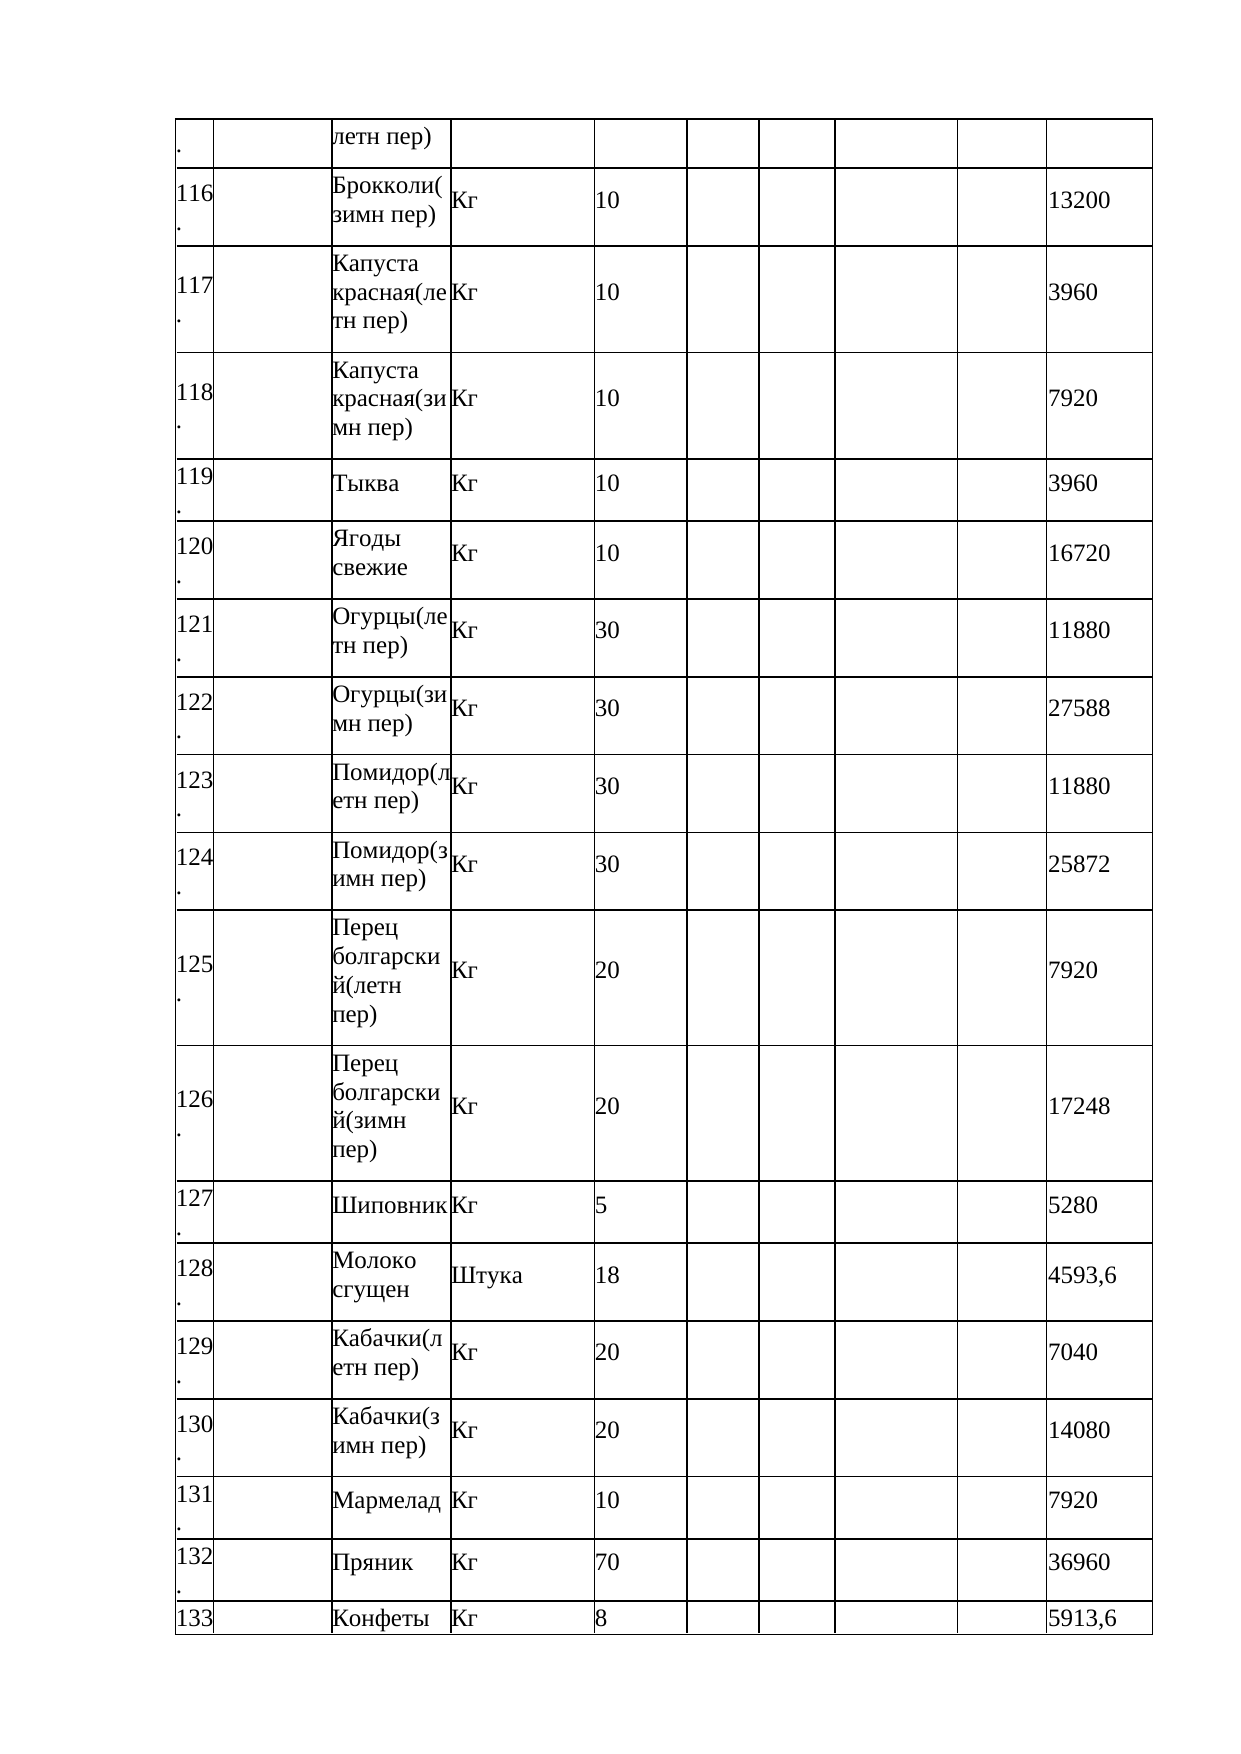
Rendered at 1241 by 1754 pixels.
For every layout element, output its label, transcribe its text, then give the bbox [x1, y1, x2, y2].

table_cell Кг [452, 460, 594, 520]
table_cell [760, 1244, 834, 1320]
table_cell [214, 1400, 331, 1476]
table_cell [688, 833, 758, 909]
table_cell [958, 1046, 1046, 1180]
table_cell [836, 169, 957, 245]
table_cell [836, 1182, 957, 1242]
table_cell Кг [452, 247, 594, 352]
table_cell [836, 120, 957, 167]
table_cell [214, 353, 331, 458]
table_cell [836, 1400, 957, 1476]
table_cell Кг [452, 1400, 594, 1476]
table_cell Перец болгарский(летн пер) [333, 911, 450, 1045]
table_cell [958, 1602, 1046, 1633]
table_cell [214, 833, 331, 909]
table_cell 5 [595, 1182, 686, 1242]
table_cell Капуста красная(зимн пер) [333, 353, 450, 458]
table_cell Кг [452, 1182, 594, 1242]
table_cell 126. [176, 1046, 213, 1180]
table_cell 115. [176, 120, 213, 167]
table_cell [836, 460, 957, 520]
table_cell Брокколи(летн пер) [333, 120, 450, 167]
table_cell [688, 600, 758, 676]
table_cell Кг [452, 1046, 594, 1180]
table_cell [214, 1244, 331, 1320]
table_cell 36960 [1047, 1540, 1152, 1600]
table_cell 20 [595, 1322, 686, 1398]
table_cell 124. [176, 833, 213, 909]
table_cell [760, 169, 834, 245]
table_cell [760, 1602, 834, 1633]
table_cell Кг [452, 833, 594, 909]
table_cell [688, 1540, 758, 1600]
table_cell 10 [595, 353, 686, 458]
table_cell [214, 755, 331, 832]
table_cell [958, 1244, 1046, 1320]
table_cell [760, 678, 834, 754]
table_cell Кг [452, 1477, 594, 1538]
table_cell [836, 247, 957, 352]
table_cell Кг [452, 755, 594, 832]
table_cell 30 [595, 678, 686, 754]
table_cell Кг [452, 522, 594, 598]
table_cell [688, 1602, 758, 1633]
table_cell [214, 1477, 331, 1538]
table_cell Пряник [333, 1540, 450, 1600]
table_cell 8 [595, 1602, 686, 1633]
table_cell [958, 247, 1046, 352]
table_cell [958, 1322, 1046, 1398]
table_cell 30 [595, 833, 686, 909]
table_cell [836, 522, 957, 598]
table_cell [214, 600, 331, 676]
table_cell 119. [176, 459, 213, 520]
table_cell 11000 [1047, 120, 1152, 167]
table_cell 116. [176, 168, 213, 245]
table_cell [760, 522, 834, 598]
table_cell [836, 1477, 957, 1538]
table_cell Брокколи(зимн пер) [333, 169, 450, 245]
table_cell 132. [176, 1539, 213, 1600]
table_cell [958, 678, 1046, 754]
table_cell [214, 911, 331, 1045]
table_cell 125. [176, 910, 213, 1045]
table_cell 118. [176, 353, 213, 458]
table_cell Кг [452, 678, 594, 754]
table_cell Кабачки(зимн пер) [333, 1400, 450, 1476]
table_cell [836, 911, 957, 1045]
table_cell Кг [452, 1540, 594, 1600]
table_cell [760, 1400, 834, 1476]
table_cell 70 [595, 1540, 686, 1600]
table_cell [688, 755, 758, 832]
table_cell 130. [176, 1399, 213, 1476]
table_cell 120. [176, 521, 213, 598]
table_cell [836, 833, 957, 909]
table_cell [958, 522, 1046, 598]
table_cell Шиповник [333, 1182, 450, 1242]
table_cell 18 [595, 1244, 686, 1320]
table_cell [688, 1182, 758, 1242]
table_cell [836, 1322, 957, 1398]
table_cell [958, 1400, 1046, 1476]
table_cell 3960 [1047, 460, 1152, 520]
table_cell Огурцы(зимн пер) [333, 678, 450, 754]
table_cell 13200 [1047, 169, 1152, 245]
table_cell 133. [176, 1601, 213, 1633]
table_cell 121. [176, 599, 213, 676]
table_cell [688, 120, 758, 167]
table_cell [214, 1046, 331, 1180]
table_cell [688, 1046, 758, 1180]
table_cell [760, 1182, 834, 1242]
table_cell Молоко сгущен [333, 1244, 450, 1320]
table_cell Помидор(летн пер) [333, 755, 450, 832]
table_cell [214, 678, 331, 754]
table_cell [688, 247, 758, 352]
table_cell [836, 1540, 957, 1600]
table_cell Тыква [333, 460, 450, 520]
table_cell [688, 1400, 758, 1476]
table_cell [958, 353, 1046, 458]
table_cell [836, 1046, 957, 1180]
table_cell Кг [452, 169, 594, 245]
table_cell [214, 1540, 331, 1600]
table_cell [214, 460, 331, 520]
table_cell 7920 [1047, 911, 1152, 1045]
table_cell [958, 755, 1046, 832]
table_cell [688, 460, 758, 520]
table_cell [836, 755, 957, 832]
table_cell 123. [176, 755, 213, 832]
table_cell 20 [595, 911, 686, 1045]
table_cell Капуста красная(летн пер) [333, 247, 450, 352]
table_cell [760, 247, 834, 352]
table_cell 3960 [1047, 247, 1152, 352]
table_cell [760, 1322, 834, 1398]
table_cell 117. [176, 246, 213, 352]
table_cell 128. [176, 1243, 213, 1320]
table_cell [760, 755, 834, 832]
table_cell 5913,6 [1047, 1602, 1152, 1633]
table_cell [836, 1602, 957, 1633]
table_cell Кг [452, 1602, 594, 1633]
table_cell [836, 600, 957, 676]
table_cell Кг [452, 353, 594, 458]
table_cell 27588 [1047, 678, 1152, 754]
table_cell [688, 353, 758, 458]
table_cell Ягоды свежие [333, 522, 450, 598]
table_cell Перец болгарский(зимн пер) [333, 1046, 450, 1180]
table_cell [214, 522, 331, 598]
table_cell [214, 169, 331, 245]
table_cell Кг [452, 120, 594, 167]
table_cell [760, 1540, 834, 1600]
table_cell 4593,6 [1047, 1244, 1152, 1320]
table_cell 14080 [1047, 1400, 1152, 1476]
table_cell 25872 [1047, 833, 1152, 909]
table_cell [958, 169, 1046, 245]
table_cell 5280 [1047, 1182, 1152, 1242]
table_cell 20 [595, 1046, 686, 1180]
table_cell [760, 911, 834, 1045]
table_cell [958, 120, 1046, 167]
table_cell [760, 120, 834, 167]
table_cell [836, 353, 957, 458]
table_cell 7040 [1047, 1322, 1152, 1398]
table_cell Кабачки(летн пер) [333, 1322, 450, 1398]
table_cell 30 [595, 755, 686, 832]
table_cell [958, 1477, 1046, 1538]
table_cell [958, 1182, 1046, 1242]
table_cell [958, 911, 1046, 1045]
table_cell Мармелад [333, 1477, 450, 1538]
table_cell [688, 678, 758, 754]
table_cell Кг [452, 911, 594, 1045]
table_cell Помидор(зимн пер) [333, 833, 450, 909]
table_cell 131. [176, 1477, 213, 1538]
table_cell [958, 833, 1046, 909]
table_cell 10 [595, 522, 686, 598]
table_cell [958, 1540, 1046, 1600]
table_cell [760, 1477, 834, 1538]
table_cell 17248 [1047, 1046, 1152, 1180]
table_cell 7920 [1047, 353, 1152, 458]
table_cell [760, 833, 834, 909]
table_cell [688, 1244, 758, 1320]
table_cell [688, 911, 758, 1045]
table_cell 129. [176, 1321, 213, 1398]
table_cell [214, 1182, 331, 1242]
table_cell 11880 [1047, 600, 1152, 676]
table_cell [214, 120, 331, 167]
table_cell 10 [595, 1477, 686, 1538]
table_cell [688, 1322, 758, 1398]
table_cell [688, 169, 758, 245]
table_cell 7920 [1047, 1477, 1152, 1538]
table_cell 10 [595, 120, 686, 167]
table_cell 16720 [1047, 522, 1152, 598]
table_cell 20 [595, 1400, 686, 1476]
table_cell [836, 678, 957, 754]
table_cell [688, 522, 758, 598]
table_cell [688, 1477, 758, 1538]
table_cell [214, 1322, 331, 1398]
table_cell 10 [595, 460, 686, 520]
table_cell Огурцы(летн пер) [333, 600, 450, 676]
table_cell [760, 460, 834, 520]
table_cell [760, 600, 834, 676]
table_cell [958, 600, 1046, 676]
table_cell Кг [452, 600, 594, 676]
table_cell 11880 [1047, 755, 1152, 832]
table_cell Штука [452, 1244, 594, 1320]
table_cell Кг [452, 1322, 594, 1398]
table_cell 10 [595, 247, 686, 352]
table_cell [958, 460, 1046, 520]
table_cell 122. [176, 677, 213, 754]
table_cell [214, 247, 331, 352]
table_cell 127. [176, 1181, 213, 1242]
table_cell [760, 353, 834, 458]
table_cell 30 [595, 600, 686, 676]
table_cell 10 [595, 169, 686, 245]
table_cell [836, 1244, 957, 1320]
table_cell [760, 1046, 834, 1180]
table_cell Конфеты карамельные [333, 1602, 450, 1633]
table_cell [214, 1602, 331, 1633]
